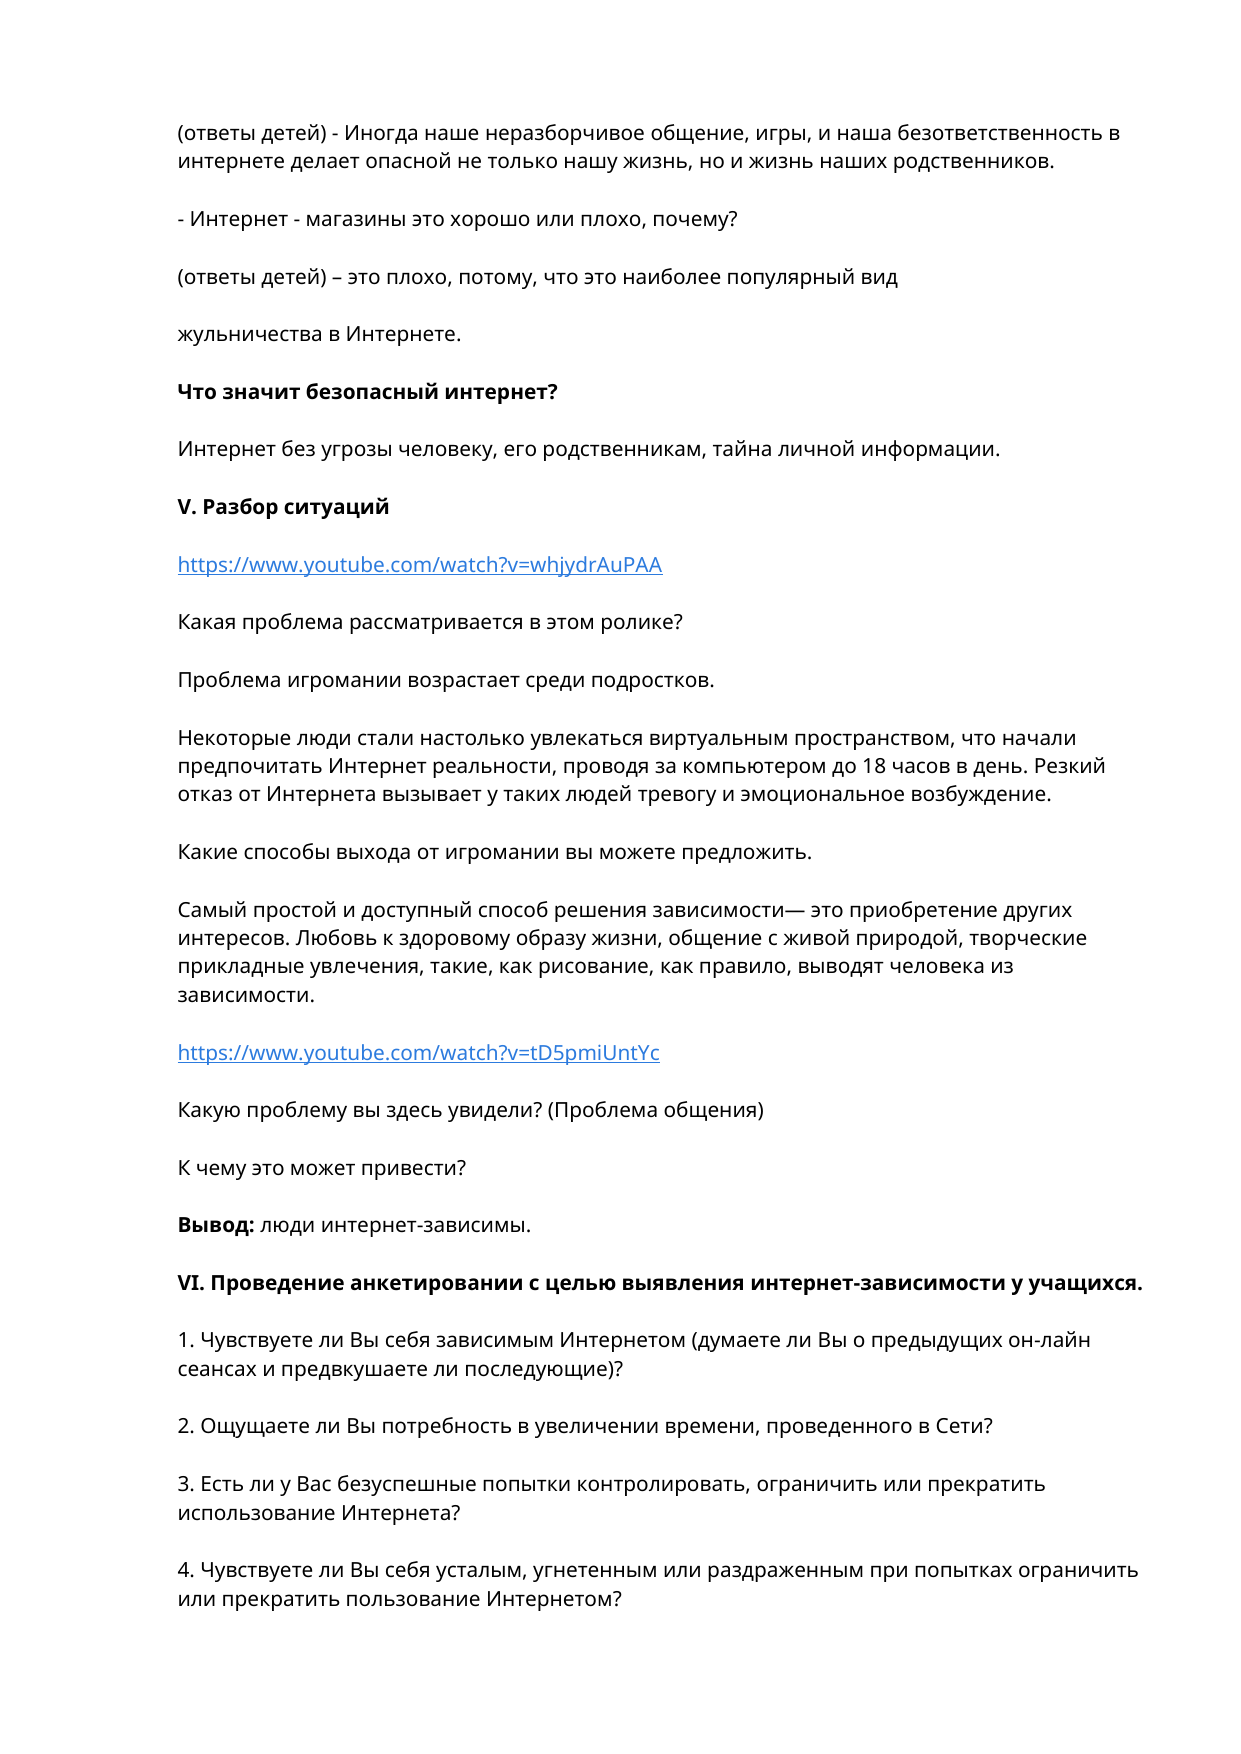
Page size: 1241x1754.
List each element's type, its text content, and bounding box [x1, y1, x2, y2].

text https://www.youtube.com/watch?v=whjydrAuPAA [177, 550, 1152, 578]
text Проблема игромании возрастает среди подростков. [177, 665, 1152, 693]
text Вывод: люди интернет-зависимы. [177, 1210, 1152, 1239]
text (ответы детей) - Иногда наше неразборчивое общение, игры, и наша безответственность в интернете делает опасной не только нашу жизнь, но и жизнь наших родственников. [177, 118, 1152, 175]
text 3. Есть ли у Вас безуспешные попытки контролировать, ограничить или прекратить использование Интернета? [177, 1469, 1152, 1526]
text Самый простой и доступный способ решения зависимости— это приобретение других интересов. Любовь к здоровому образу жизни, общение с живой природой, творческие прикладные увлечения, такие, как рисование, как правило, выводят человека из зависимости. [177, 895, 1152, 1008]
text https://www.youtube.com/watch?v=tD5pmiUntYc [177, 1038, 1152, 1066]
text 4. Чувствуете ли Вы себя усталым, угнетенным или раздраженным при попытках ограничить или прекратить пользование Интернетом? [177, 1555, 1152, 1612]
text 1. Чувствуете ли Вы себя зависимым Интернетом (думаете ли Вы о предыдущих он-лайн сеансах и предвкушаете ли последующие)? [177, 1326, 1152, 1382]
text Некоторые люди стали настолько увлекаться виртуальным пространством, что начали предпочитать Интернет реальности, проводя за компьютером до 18 часов в день. Резкий отказ от Интернета вызывает у таких людей тревогу и эмоциональное возбуждение. [177, 723, 1152, 808]
text жульничества в Интернете. [177, 319, 1152, 348]
text К чему это может привести? [177, 1153, 1152, 1181]
text 2. Ощущаете ли Вы потребность в увеличении времени, проведенного в Сети? [177, 1412, 1152, 1440]
text VI. Проведение анкетировании с целью выявления интернет-зависимости у учащихся. [177, 1268, 1152, 1296]
text Что значит безопасный интернет? [177, 377, 1152, 405]
text Какая проблема рассматривается в этом ролике? [177, 607, 1152, 636]
text Какие способы выхода от игромании вы можете предложить. [177, 837, 1152, 866]
text Интернет без угрозы человеку, его родственникам, тайна личной информации. [177, 434, 1152, 463]
text Какую проблему вы здесь увидели? (Проблема общения) [177, 1095, 1152, 1124]
text V. Разбор ситуаций [177, 492, 1152, 521]
text (ответы детей) – это плохо, потому, что это наиболее популярный вид [177, 262, 1152, 290]
text - Интернет - магазины это хорошо или плохо, почему? [177, 204, 1152, 233]
